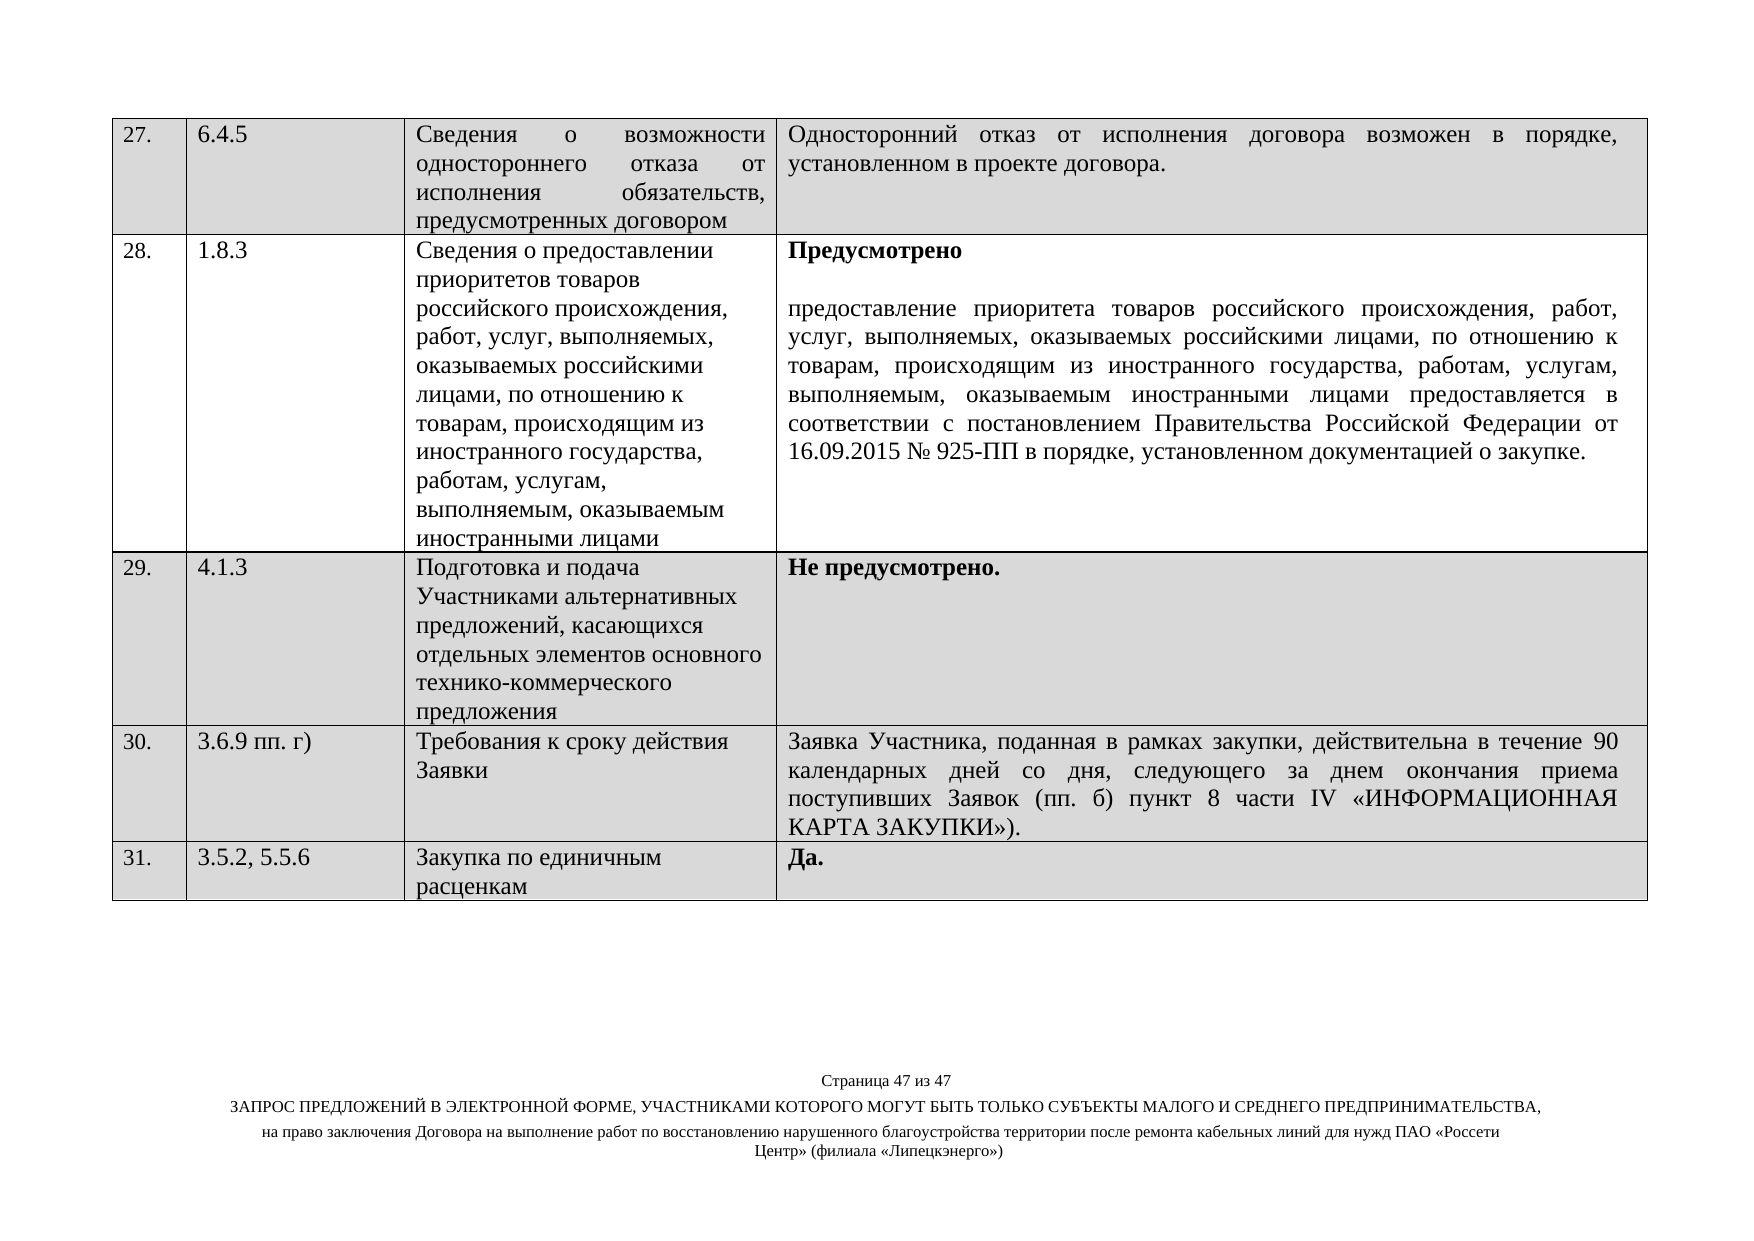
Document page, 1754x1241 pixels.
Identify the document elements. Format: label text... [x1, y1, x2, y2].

table_cell Да. [777, 842, 1647, 899]
table_cell 3.5.2, 5.5.6 [187, 842, 404, 899]
table_cell Предусмотрено предоставление приоритета товаров российского происхождения, работ, услуг, выполняемых, оказываемых российскими лицами, по отношению к товарам, происходящим из иностранного государства, работам, услугам, выполняемым, оказываемым иностранными лицами предоставляется в соответствии с постановлением Правительства Российской Федерации от 16.09.2015 № 925-ПП в порядке, установленном документацией о закупке. [777, 235, 1647, 551]
table_cell Не предусмотрено. [777, 553, 1647, 725]
table_cell [113, 235, 186, 551]
table_cell Сведения о предоставлении приоритетов товаров российского происхождения, работ, услуг, выполняемых, оказываемых российскими лицами, по отношению к товарам, происходящим из иностранного государства, работам, услугам, выполняемым, оказываемым иностранными лицами [405, 235, 776, 551]
table_cell Подготовка и подача Участниками альтернативных предложений, касающихся отдельных элементов основного технико-коммерческого предложения [405, 553, 776, 725]
table_cell Требования к сроку действия Заявки [405, 726, 776, 841]
table_cell Заявка Участника, поданная в рамках закупки, действительна в течение 90 календарных дней со дня, следующего за днем окончания приема поступивших Заявок (пп. б) пункт 8 части IV «ИНФОРМАЦИОННАЯ КАРТА ЗАКУПКИ»). [777, 726, 1647, 841]
table_cell [113, 119, 186, 234]
table_cell 6.4.5 [187, 119, 404, 234]
table_cell Закупка по единичным расценкам [405, 842, 776, 899]
table_cell Односторонний отказ от исполнения договора возможен в порядке, установленном в проекте договора. [777, 119, 1647, 234]
table_cell [113, 726, 186, 841]
table_cell 4.1.3 [187, 553, 404, 725]
table_cell [113, 553, 186, 725]
table_cell 1.8.3 [187, 235, 404, 551]
table_cell [113, 842, 186, 899]
table_cell Сведения о возможности одностороннего отказа от исполнения обязательств, предусмотренных договором [405, 119, 776, 234]
table_cell 3.6.9 пп. г) [187, 726, 404, 841]
